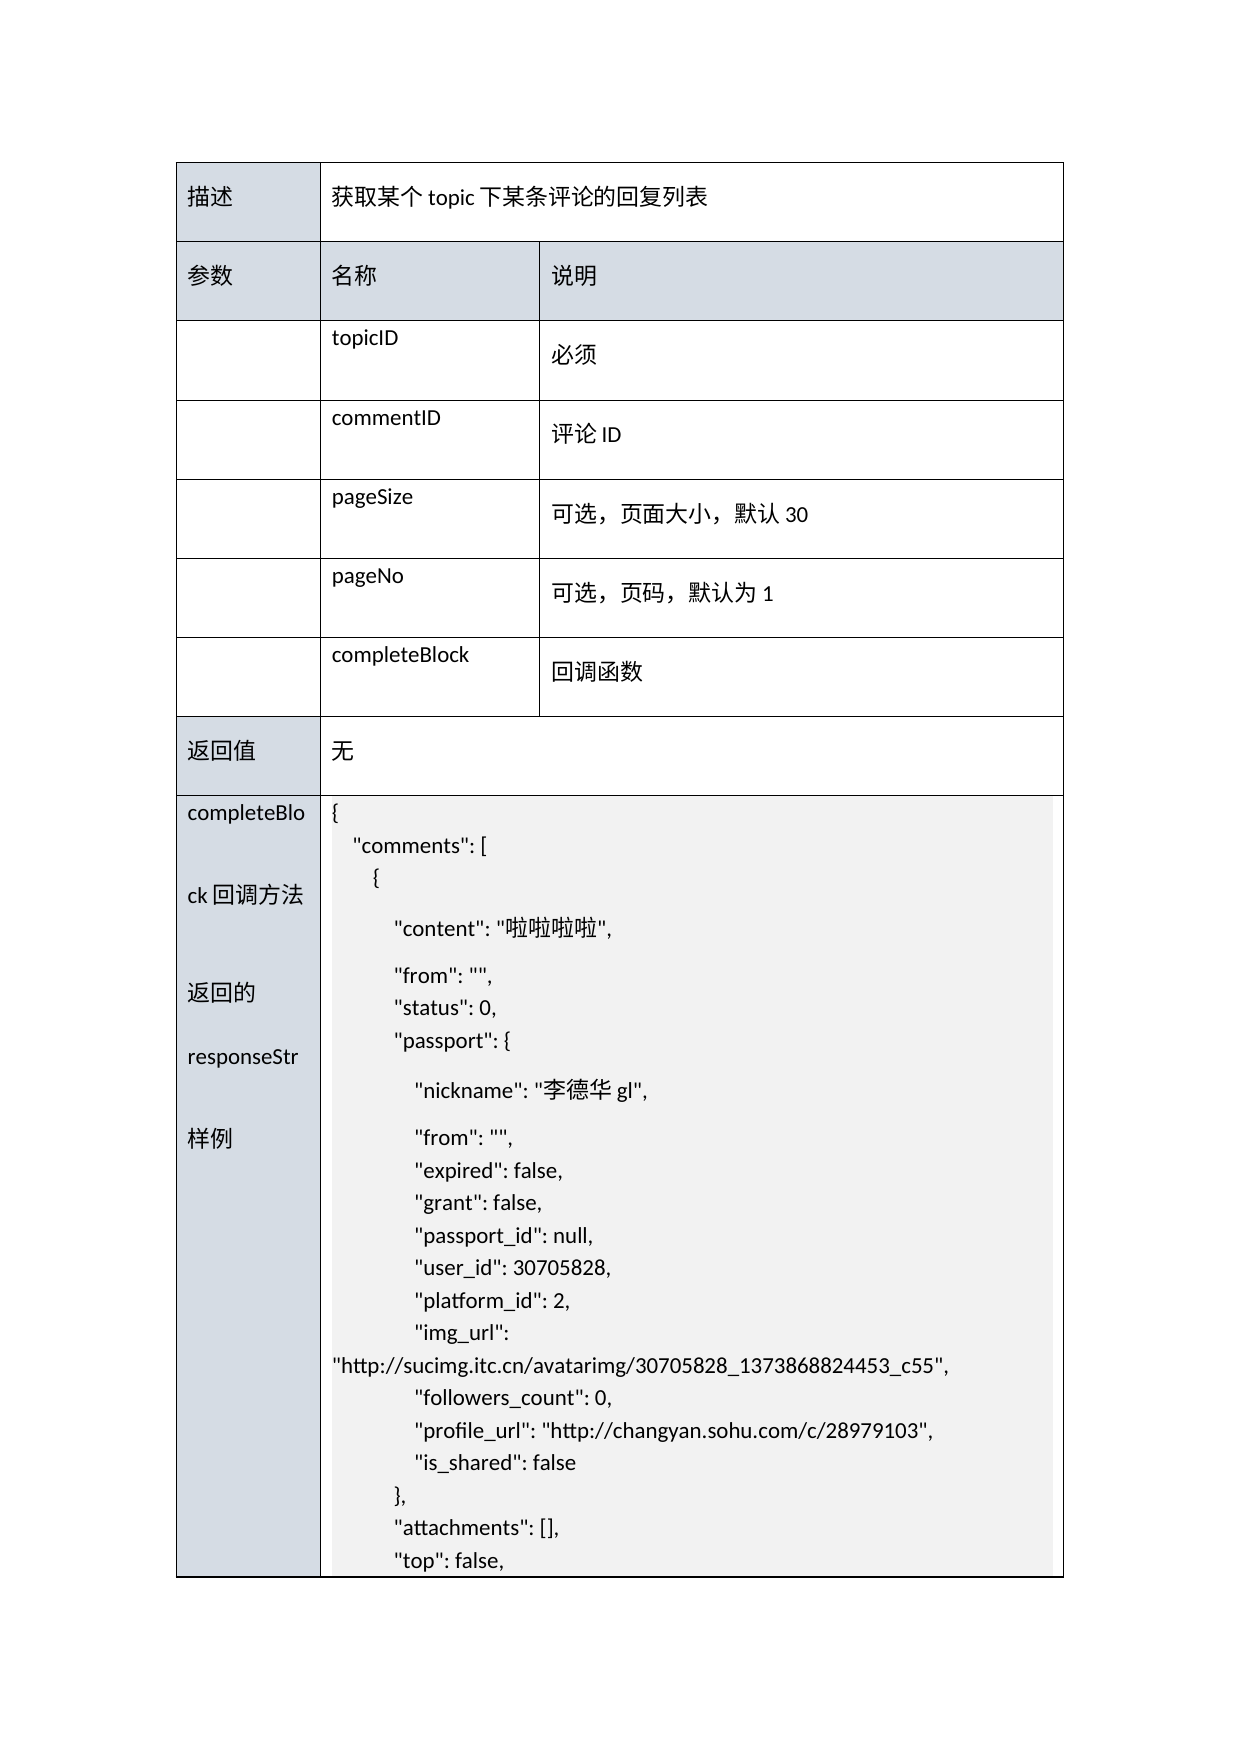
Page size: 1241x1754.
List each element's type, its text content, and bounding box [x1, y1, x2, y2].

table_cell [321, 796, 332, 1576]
table_cell 说明 [540, 242, 1063, 320]
table_cell [177, 480, 320, 558]
table_cell 回调函数 [540, 638, 1063, 716]
table_cell [177, 401, 320, 479]
table_cell 参数 [177, 242, 320, 320]
table_cell 获取某个topic下某条评论的回复列表 [321, 163, 1063, 241]
table_cell 可选，页码，默认为1 [540, 559, 1063, 637]
table_cell topicID [321, 321, 539, 399]
table_cell 评论ID [540, 401, 1063, 479]
table_cell pageNo [321, 559, 539, 637]
table_cell 可选，页面大小，默认30 [540, 480, 1063, 558]
table_cell [177, 638, 320, 716]
table_cell 描述 [177, 163, 320, 241]
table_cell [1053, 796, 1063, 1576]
table_cell [177, 559, 320, 637]
table_cell 必须 [540, 321, 1063, 399]
table_cell completeBlock [321, 638, 539, 716]
table_cell 名称 [321, 242, 539, 320]
table_cell 返回值 [177, 717, 320, 795]
table_cell [177, 321, 320, 399]
table_cell commentID [321, 401, 539, 479]
table_cell 无 [321, 717, 1063, 795]
table_cell pageSize [321, 480, 539, 558]
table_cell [177, 796, 320, 1576]
